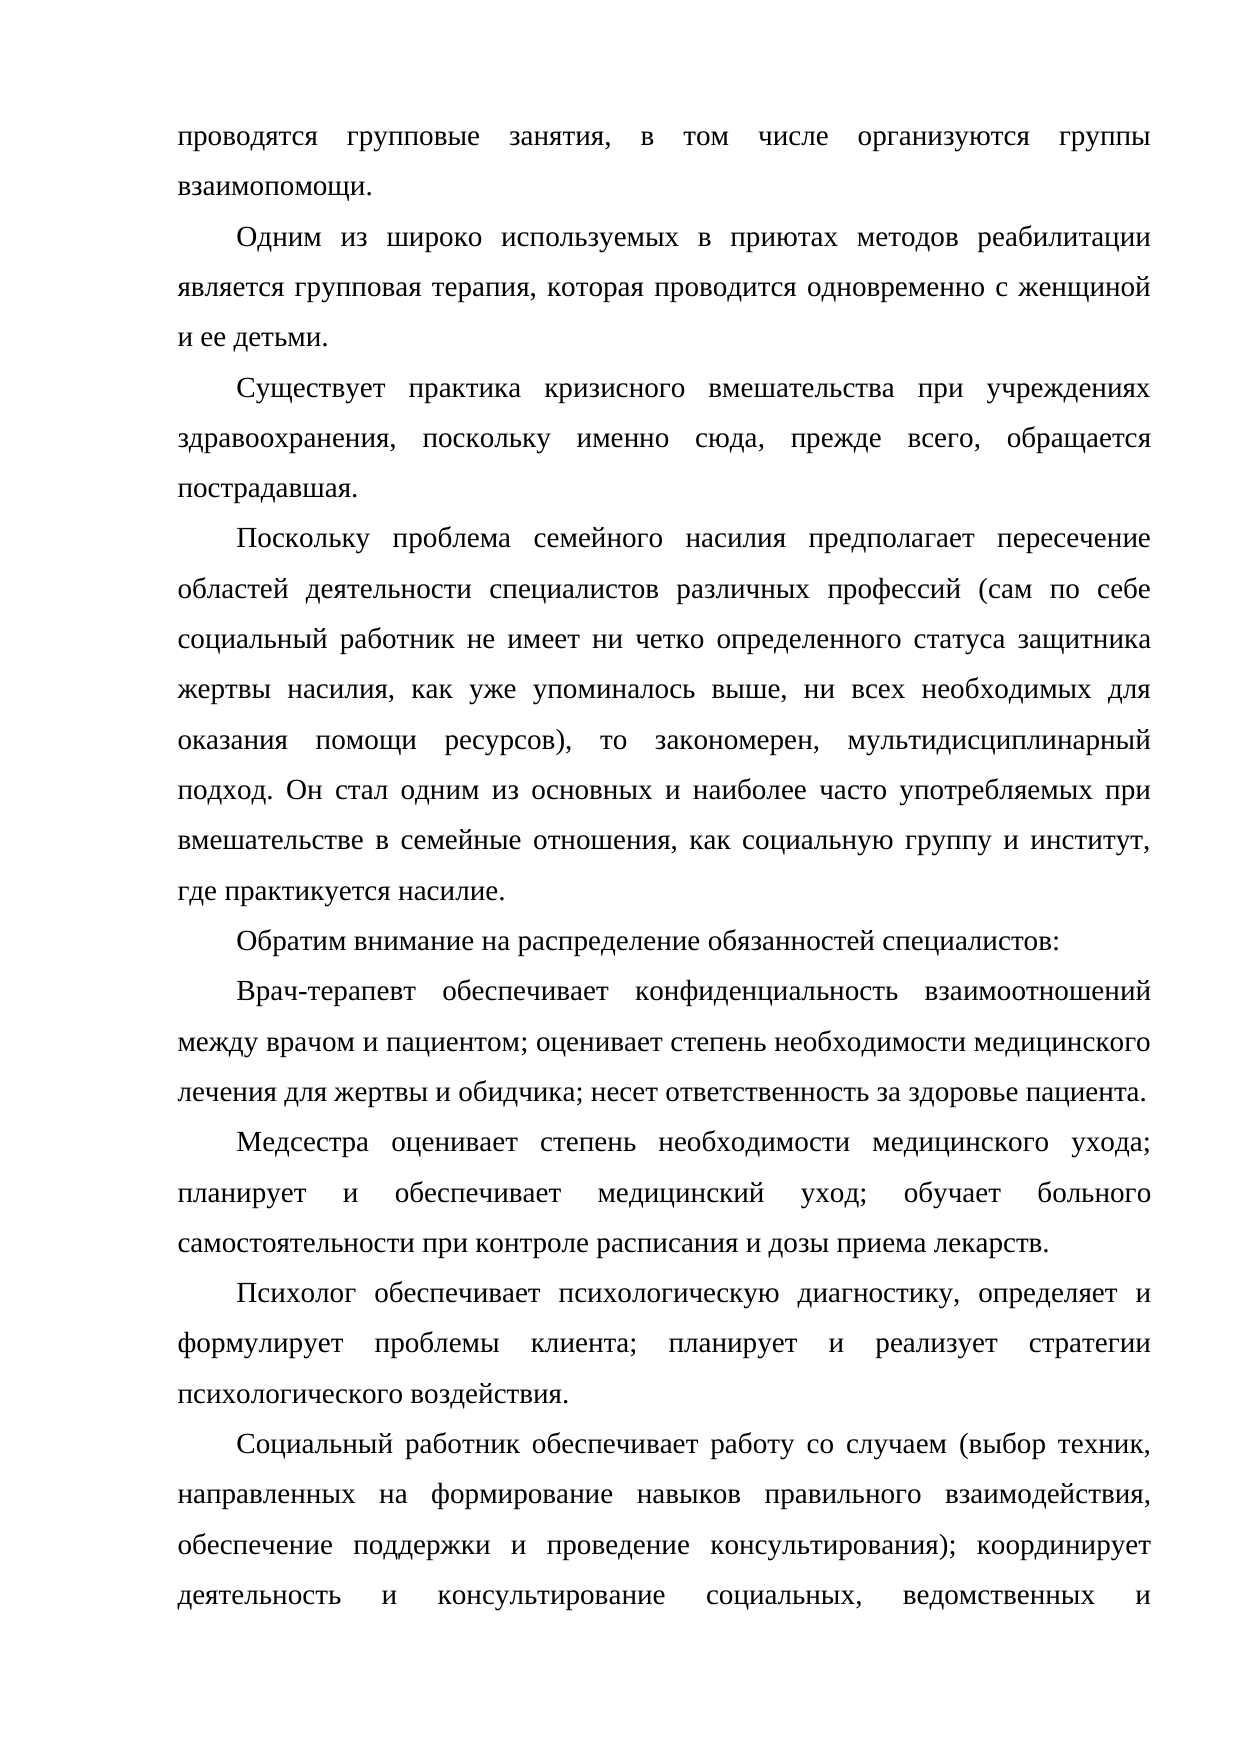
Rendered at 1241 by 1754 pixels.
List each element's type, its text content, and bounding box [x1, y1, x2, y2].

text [177, 118, 1152, 202]
text Существует практика кризисного вмешательства при учреждениях здравоохранения, поскольку именно сюда, прежде всего, обращается пострадавшая. [177, 370, 1152, 504]
text Обратим внимание на распределение обязанностей специалистов: [177, 923, 1152, 957]
text Врач-терапевт обеспечивает конфиденциальность взаимоотношений между врачом и пациентом; оценивает степень необходимости медицинского лечения для жертвы и обидчика; несет ответственность за здоровье пациента. [177, 973, 1152, 1108]
text Медсестра оценивает степень необходимости медицинского ухода; планирует и обеспечивает медицинский уход; обучает больного самостоятельности при контроле расписания и дозы приема лекарств. [177, 1124, 1152, 1258]
text Поскольку проблема семейного насилия предполагает пересечение областей деятельности специалистов различных профессий (сам по себе социальный работник не имеет ни четко определенного статуса защитника жертвы насилия, как уже упоминалось выше, ни всех необходимых для оказания помощи ресурсов), то закономерен, мультидисциплинарный подход. Он стал одним из основных и наиболее часто употребляемых при вмешательстве в семейные отношения, как социальную группу и институт, где практикуется насилие. [177, 521, 1152, 906]
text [177, 1426, 1152, 1611]
text Психолог обеспечивает психологическую диагностику, определяет и формулирует проблемы клиента; планирует и реализует стратегии психологического воздействия. [177, 1275, 1152, 1409]
text Одним из широко используемых в приютах методов реабилитации является групповая терапия, которая проводится одновременно с женщиной и ее детьми. [177, 219, 1152, 353]
